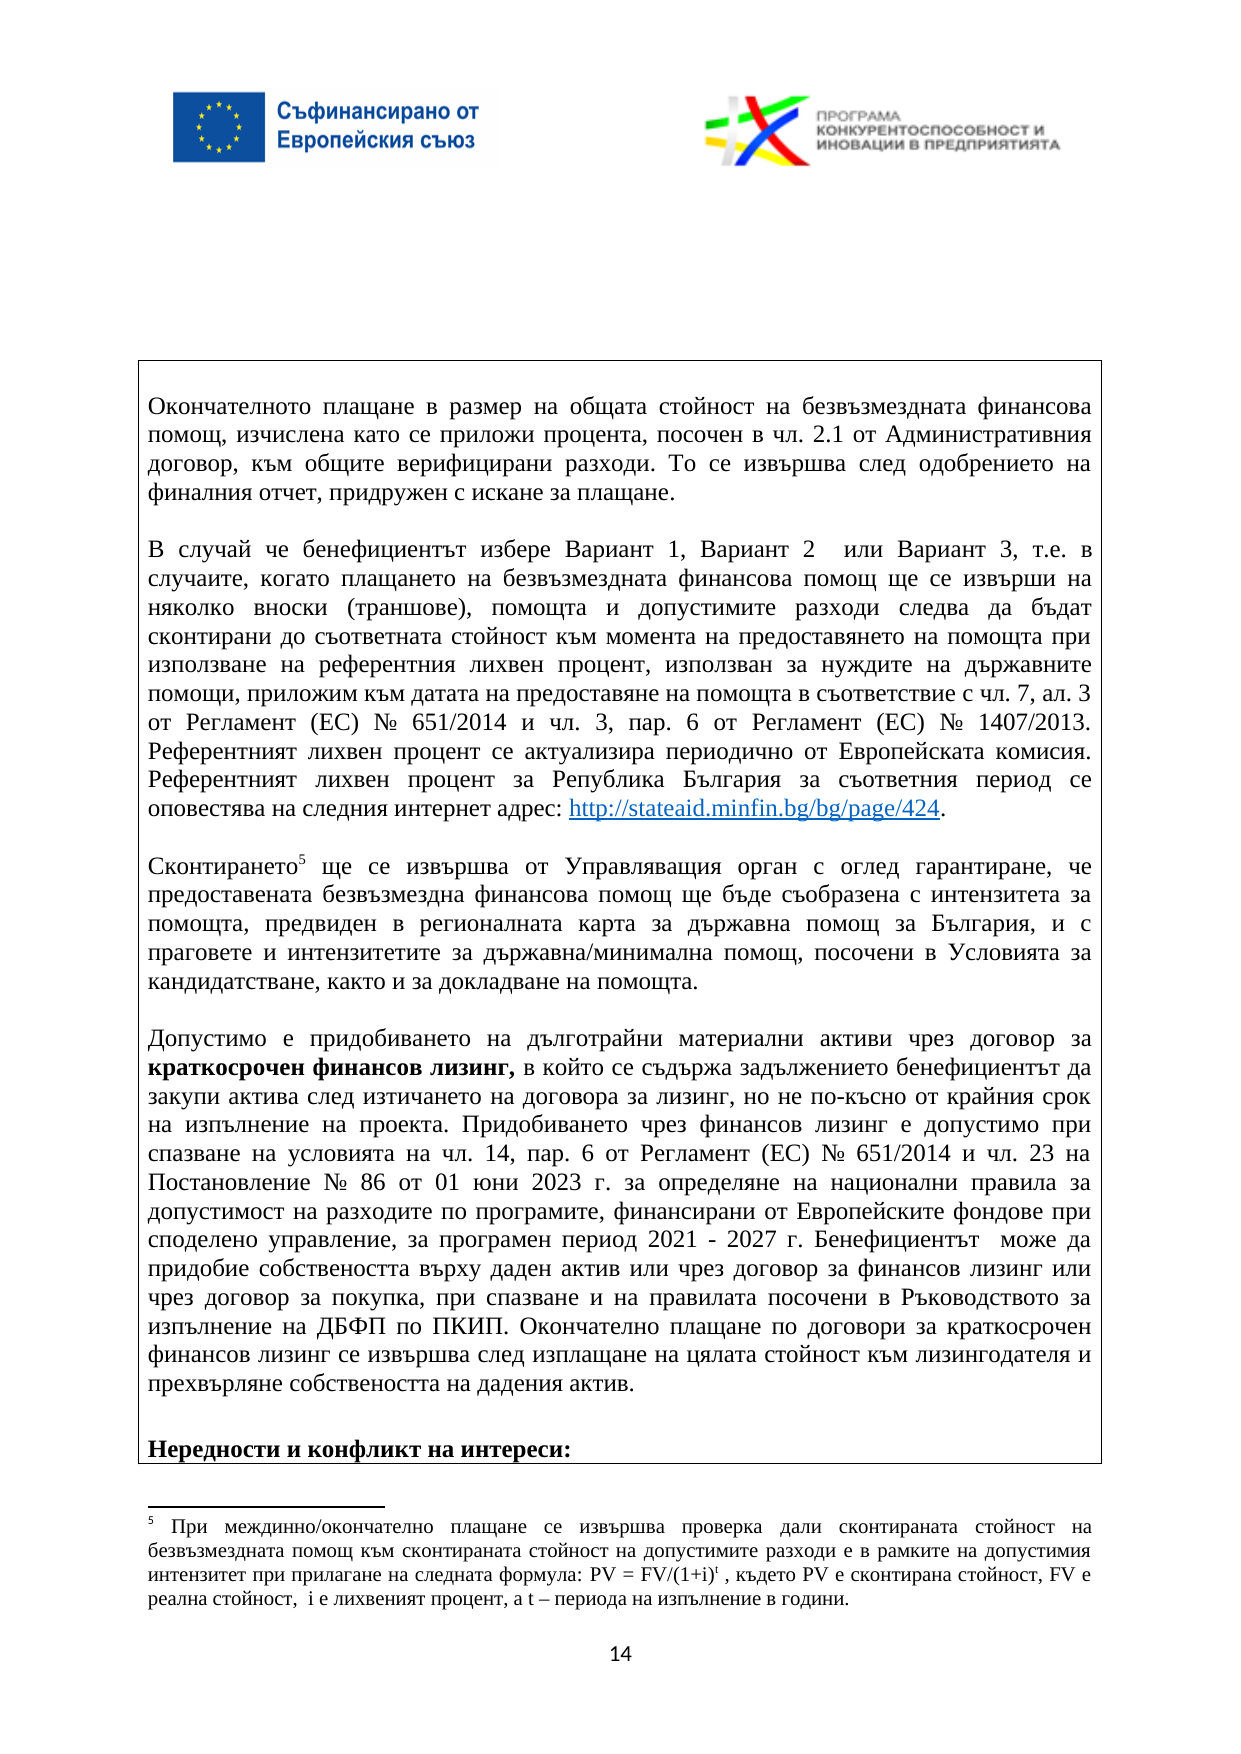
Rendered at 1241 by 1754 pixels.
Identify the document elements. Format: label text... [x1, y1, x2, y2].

picture [703, 88, 1064, 175]
list Допустимо е придобиването на дълготрайни материални активи чрез договор за краткосрочен финансов лизинг, в който се съдържа задължението бенефициентът да закупи актива след изтичането на договора за лизинг, но не по-късно от крайния срок на изпълнение на проекта. Придобиването чрез финансов лизинг е допустимо при спазване на условията на чл. 14, пар. 6 от Регламент (ЕС) № 651/2014 и чл. 23 на Постановление № 86 от 01 юни 2023 г. за определяне на национални правила за допустимост на разходите по програмите, финансирани от Европейските фондове при споделено управление, за програмен период 2021 - 2027 г. Бенефициентът може да придобие собствеността върху даден актив или чрез договор за финансов лизинг или чрез договор за покупка, при спазване и на правилата посочени в Ръководството за изпълнение на ДБФП по ПКИП. Окончателно плащане по договори за краткосрочен финансов лизинг се извършва след изплащане на цялата стойност към лизингодателя и прехвърляне собствеността на дадения актив. [148, 1023, 1092, 1397]
picture [169, 88, 499, 167]
text Нередности и конфликт на интереси: [139, 1431, 1101, 1463]
list Окончателното плащане в размер на общата стойност на безвъзмездната финансова помощ, изчислена като се приложи процента, посочен в чл. 2.1 от Административния договор, към общите верифицирани разходи. То се извършва след одобрението на финалния отчет, придружен с искане за плащане. [148, 391, 1092, 506]
list Сконтирането ще се извършва от Управляващия орган с оглед гарантиране, че предоставената безвъзмездна финансова помощ ще бъде съобразена с интензитета за помощта, предвиден в регионалната карта за държавна помощ за България, и с праговете и интензитетите за държавна/минимална помощ, посочени в Условията за кандидатстване, както и за докладване на помощта. [148, 851, 1092, 994]
list В случай че бенефициентът избере Вариант 1, Вариант 2 или Вариант 3, т.е. в случаите, когато плащането на безвъзмездната финансова помощ ще се извърши на няколко вноски (траншове), помощта и допустимите разходи следва да бъдат сконтирани до съответната стойност към момента на предоставянето на помощта при използване на референтния лихвен процент, използван за нуждите на държавните помощи, приложим към датата на предоставяне на помощта в съответствие с чл. 7, ал. 3 от Регламент (ЕС) № 651/2014 и чл. 3, пар. 6 от Регламент (ЕС) № 1407/2013. Референтният лихвен процент се актуализира периодично от Европейската комисия. Референтният лихвен процент за Република България за съответния период се оповестява на следния интернет адрес: http://stateaid.minfin.bg/bg/page/424. [148, 534, 1092, 822]
